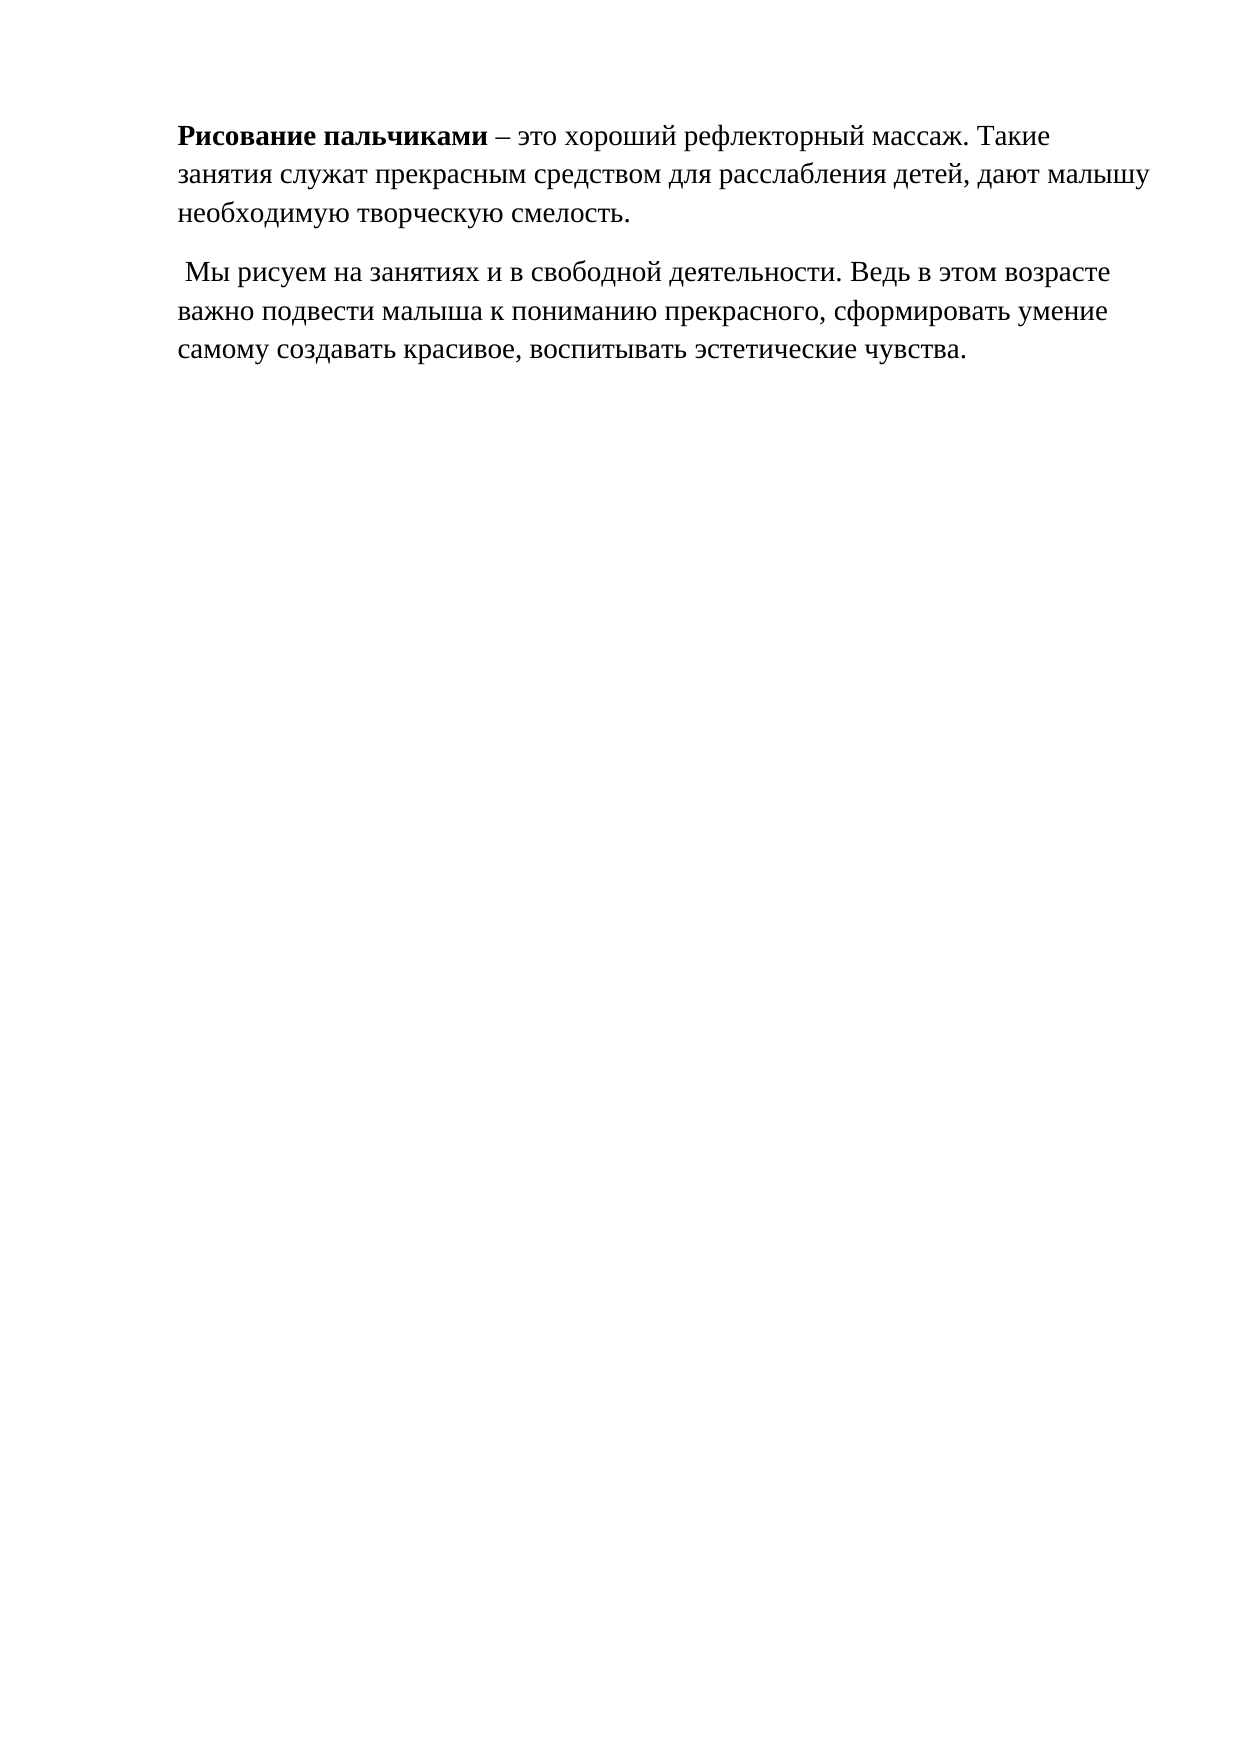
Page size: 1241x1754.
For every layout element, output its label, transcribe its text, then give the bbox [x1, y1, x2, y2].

text Рисование пальчиками – это хороший рефлекторный массаж. Такие занятия служат прекрасным средством для расслабления детей, дают малышу необходимую творческую смелость. [177, 118, 1152, 229]
text Мы рисуем на занятиях и в свободной деятельности. Ведь в этом возрасте важно подвести малыша к пониманию прекрасного, сформировать умение самому создавать красивое, воспитывать эстетические чувства. [177, 254, 1152, 365]
